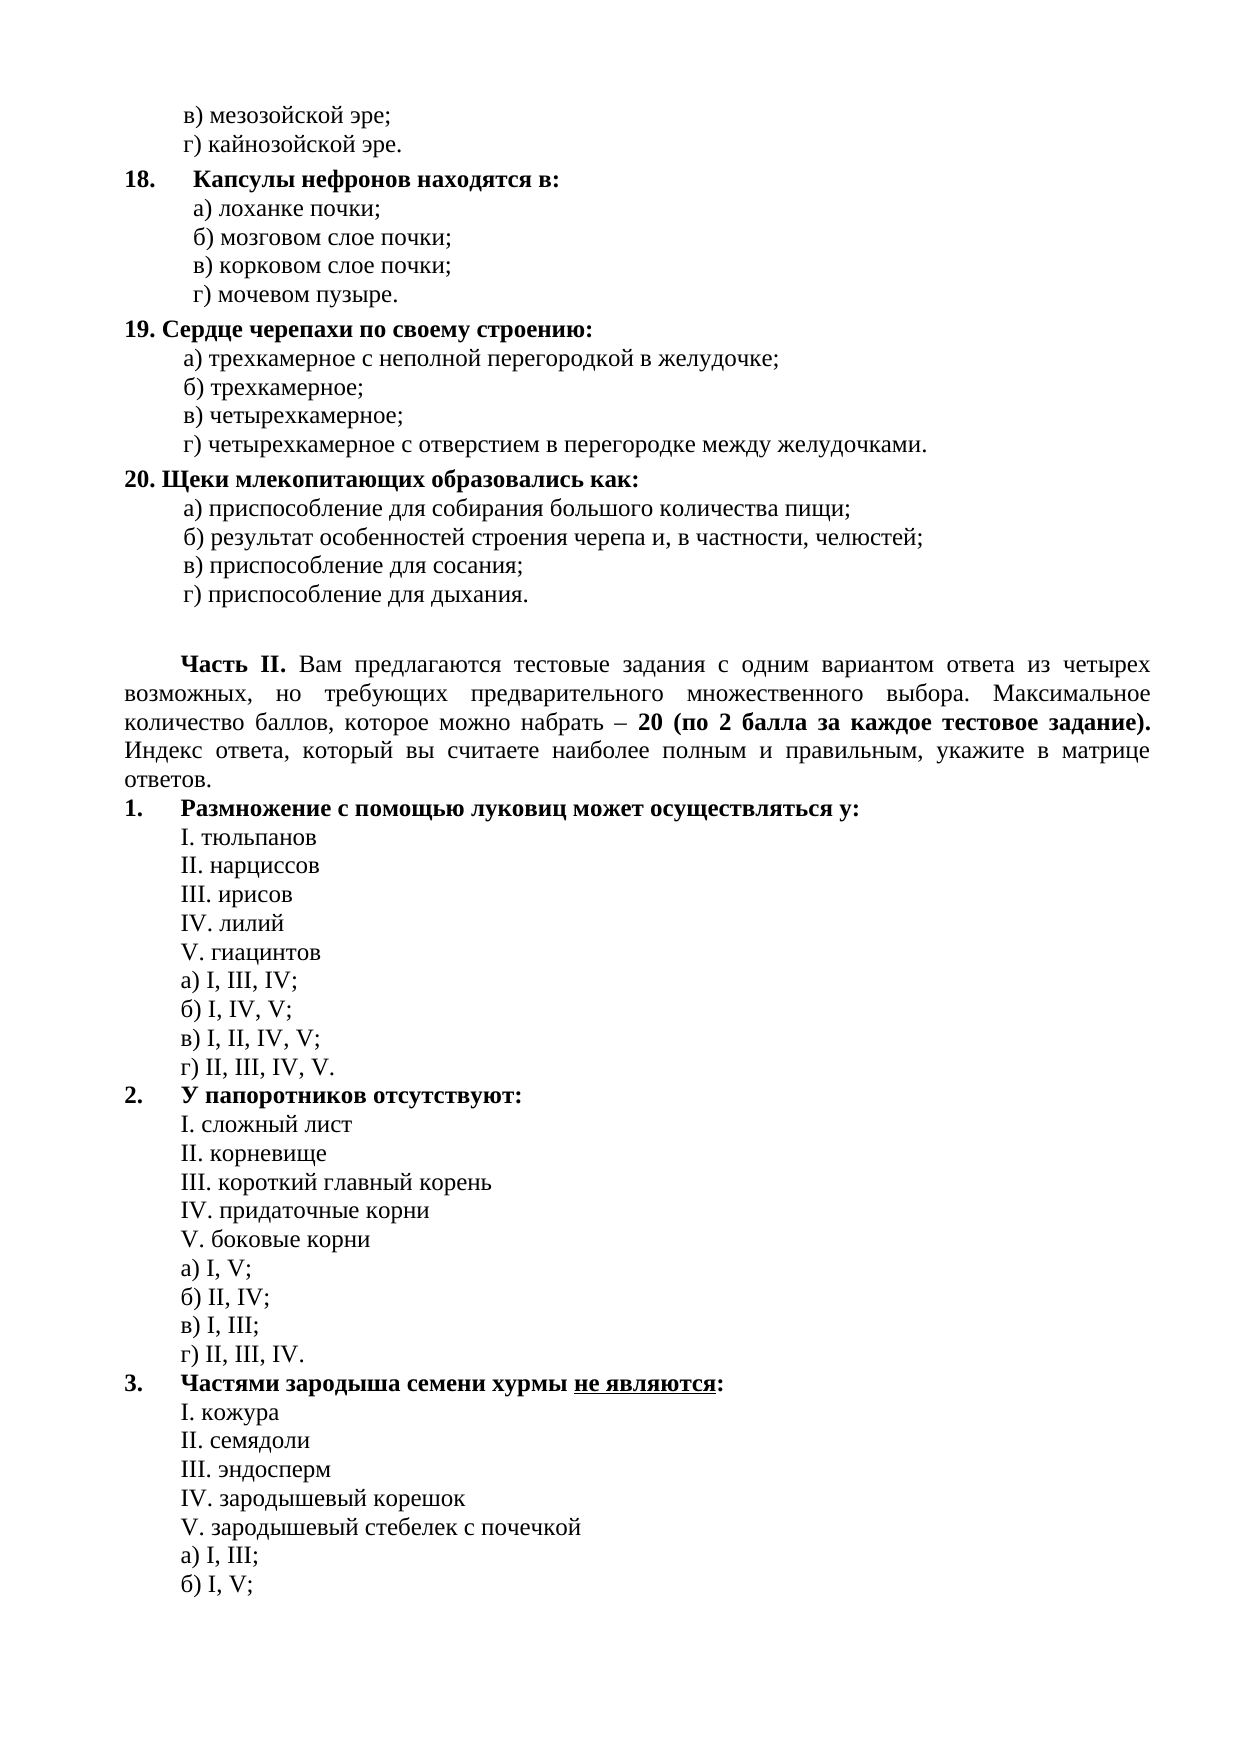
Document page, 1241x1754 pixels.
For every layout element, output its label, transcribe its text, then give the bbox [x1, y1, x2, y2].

list Сердце черепахи по своему строению: а) трехкамерное с неполной перегородкой в желудочке; б) трехкамерное; в) четырехкамерное; г) четырехкамерное с отверстием в перегородке между желудочками. [124, 314, 1152, 458]
list Щеки млекопитающих образовались как: а) приспособление для собирания большого количества пищи; б) результат особенностей строения черепа и, в частности, челюстей; в) приспособление для сосания; г) приспособление для дыхания. [124, 464, 1152, 608]
list Капсулы нефронов находятся в: а) лоханке почки; б) мозговом слое почки; в) корковом слое почки; г) мочевом пузыре. [124, 164, 1152, 308]
text Часть II. Вам предлагаются тестовые задания с одним вариантом ответа из четырех возможных, но требующих предварительного множественного выбора. Максимальное количество баллов, которое можно набрать – 20 (по 2 балла за каждое тестовое задание). Индекс ответа, который вы считаете наиболее полным и правильным, укажите в матрице ответов. [124, 649, 1152, 793]
list У папоротников отсутствуют: I. сложный лист II. корневище III. короткий главный корень IV. придаточные корни V. боковые корни а) I, V; б) II, IV; в) I, III; г) II, III, IV. [124, 1080, 1152, 1368]
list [124, 1368, 1152, 1598]
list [124, 100, 1152, 158]
list Размножение с помощью луковиц может осуществляться у: I. тюльпанов II. нарциссов III. ирисов IV. лилий V. гиацинтов а) I, III, IV; б) I, IV, V; в) I, II, IV, V; г) II, III, IV, V. [124, 793, 1152, 1080]
